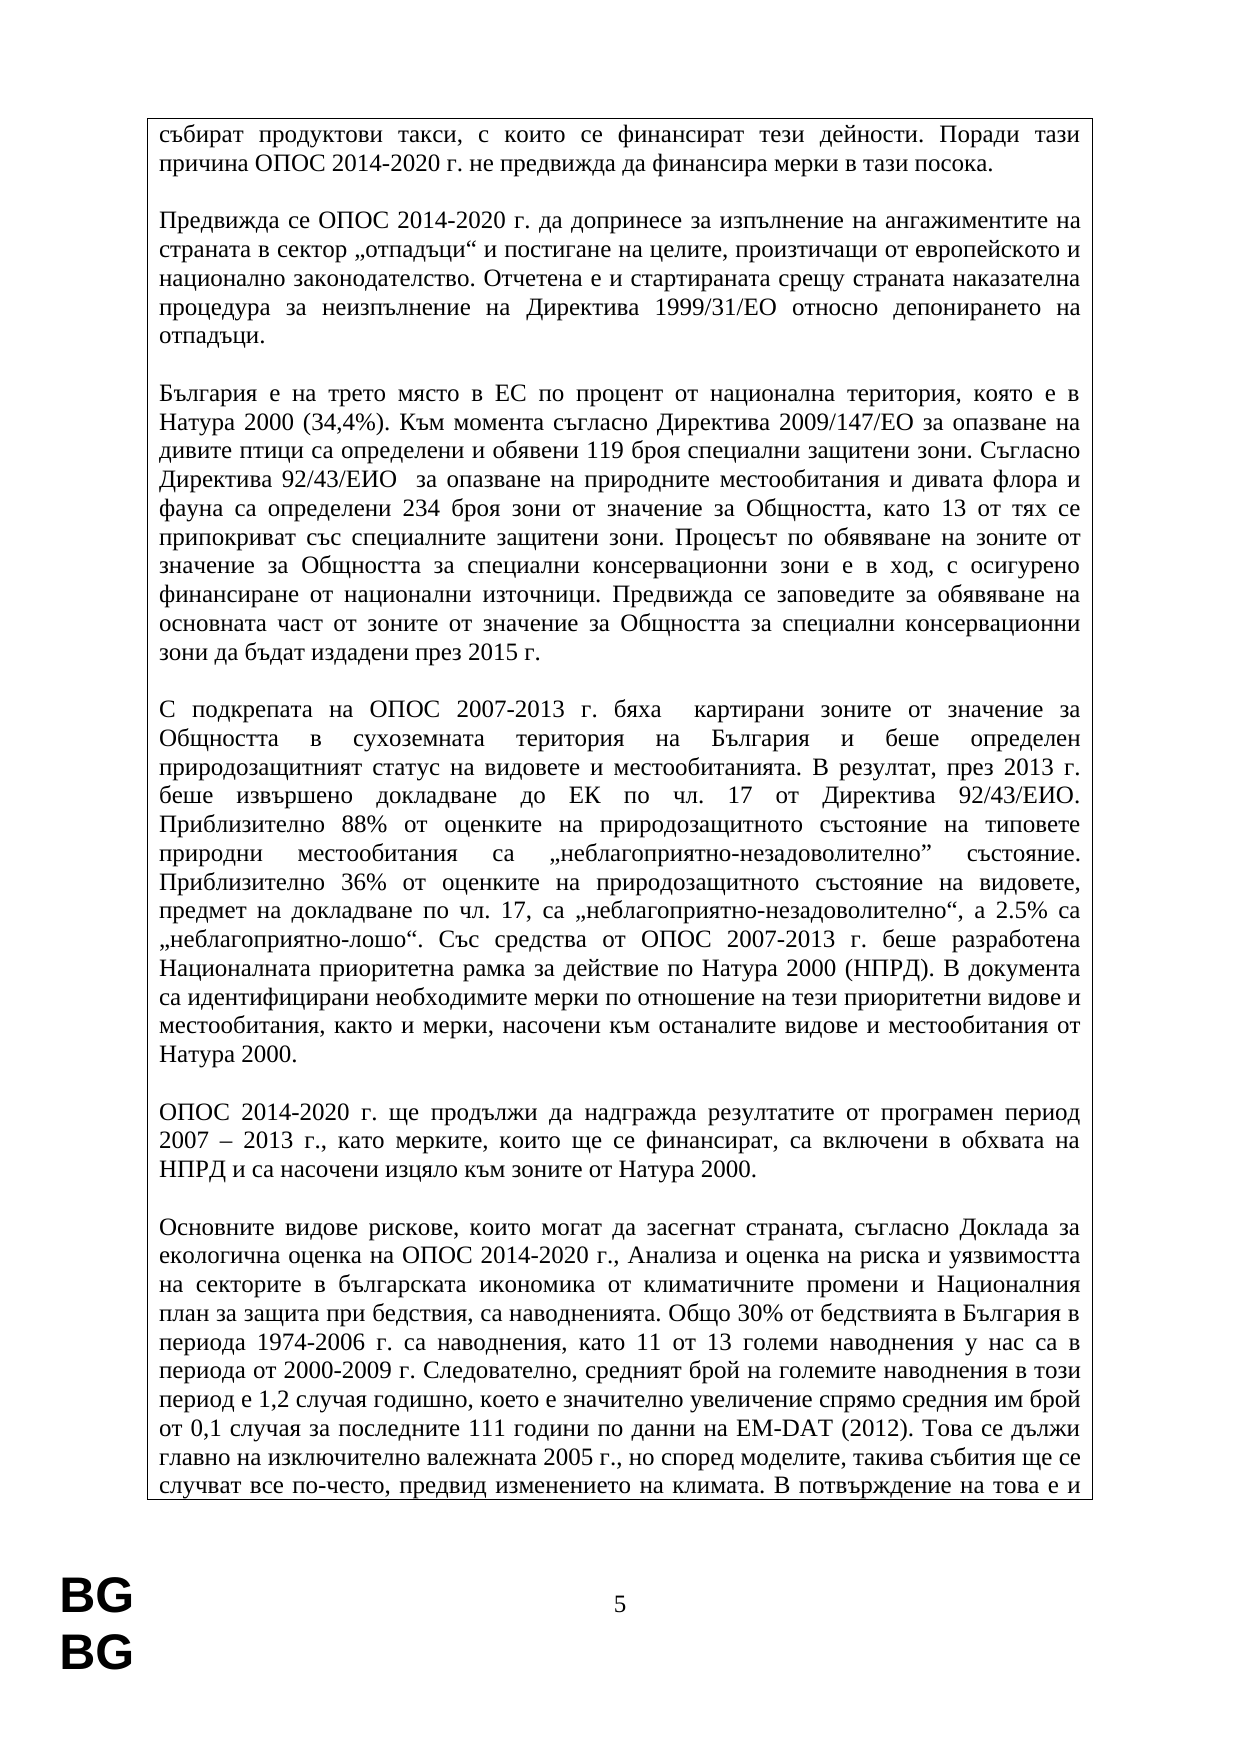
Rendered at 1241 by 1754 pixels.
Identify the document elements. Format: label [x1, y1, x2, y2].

table_header [148, 119, 1092, 1499]
